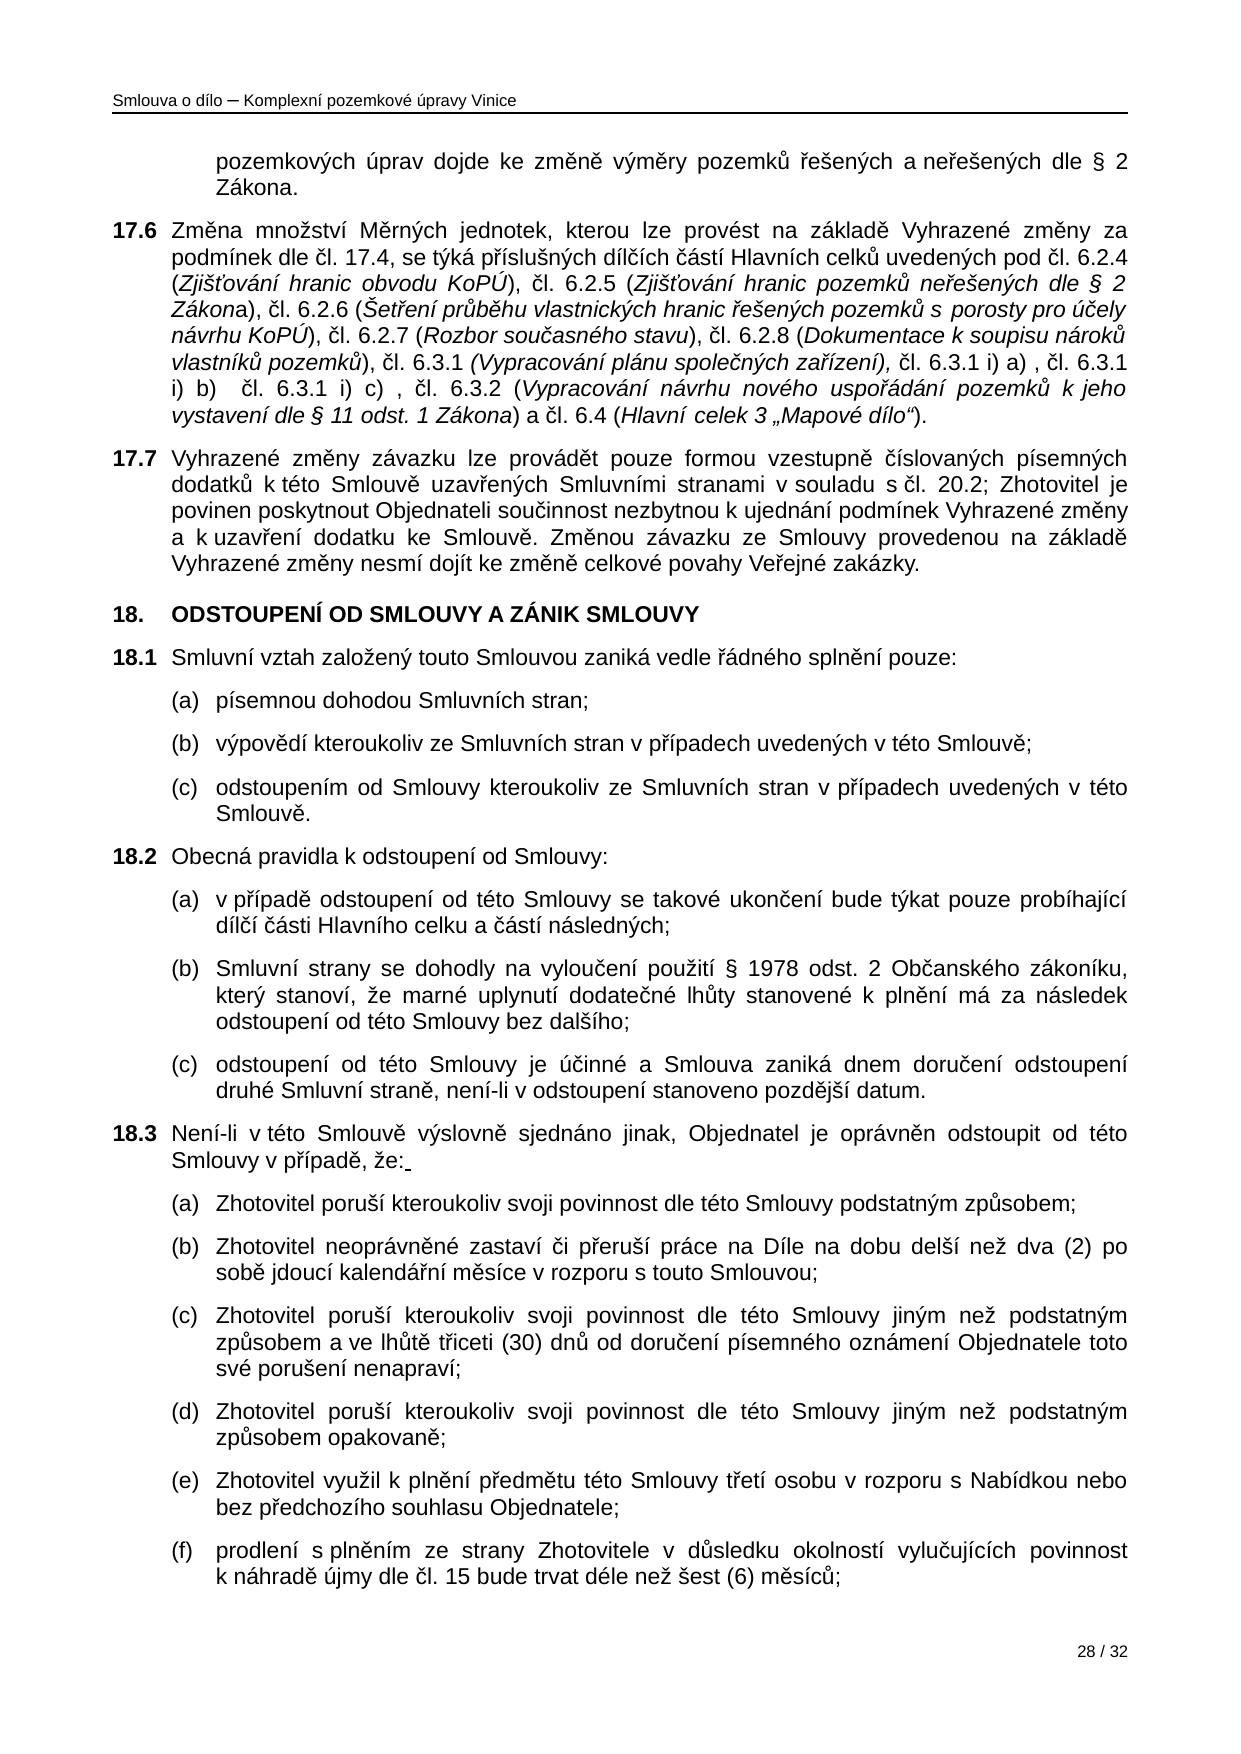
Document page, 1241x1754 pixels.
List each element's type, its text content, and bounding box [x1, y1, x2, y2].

text Obecná pravidla k odstoupení od Smlouvy: [112, 843, 1128, 869]
text odstoupením od Smlouvy kteroukoliv ze Smluvních stran v případech uvedených v této Smlouvě. [171, 773, 1128, 826]
text Zhotovitel poruší kteroukoliv svoji povinnost dle této Smlouvy jiným než podstatným způsobem opakovaně; [171, 1398, 1128, 1451]
text Změna množství Měrných jednotek, kterou lze provést na základě Vyhrazené změny za podmínek dle čl. 17.4, se týká příslušných dílčích částí Hlavních celků uvedených pod čl. 6.2.4 (Zjišťování hranic obvodu KoPÚ), čl. 6.2.5 (Zjišťování hranic pozemků neřešených dle § 2 Zákona), čl. 6.2.6 (Šetření průběhu vlastnických hranic řešených pozemků s porosty pro účely návrhu KoPÚ), čl. 6.2.7 (Rozbor současného stavu), čl. 6.2.8 (Dokumentace k soupisu nároků vlastníků pozemků), čl. 6.3.1 (Vypracování plánu společných zařízení), čl. 6.3.1 i) a) , čl. 6.3.1 i) b) čl. 6.3.1 i) c) , čl. 6.3.2 (Vypracování návrhu nového uspořádání pozemků k jeho vystavení dle § 11 odst. 1 Zákona) a čl. 6.4 (Hlavní celek 3 „Mapové dílo“). [112, 217, 1128, 428]
text Vyhrazené změny závazku lze provádět pouze formou vzestupně číslovaných písemných dodatků k této Smlouvě uzavřených Smluvními stranami v souladu s čl. 20.2; Zhotovitel je povinen poskytnout Objednateli součinnost nezbytnou k ujednání podmínek Vyhrazené změny a k uzavření dodatku ke Smlouvě. Změnou závazku ze Smlouvy provedenou na základě Vyhrazené změny nesmí dojít ke změně celkové povahy Veřejné zakázky. [112, 444, 1128, 576]
text odstoupení od této Smlouvy je účinné a Smlouva zaniká dnem doručení odstoupení druhé Smluvní straně, není-li v odstoupení stanoveno pozdější datum. [171, 1051, 1128, 1104]
list v případě odstoupení od této Smlouvy se takové ukončení bude týkat pouze probíhající dílčí části Hlavního celku a částí následných; [171, 886, 1128, 938]
text Zhotovitel využil k plnění předmětu této Smlouvy třetí osobu v rozporu s Nabídkou nebo bez předchozího souhlasu Objednatele; [171, 1467, 1128, 1520]
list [171, 148, 1128, 200]
text Zhotovitel poruší kteroukoliv svoji povinnost dle této Smlouvy jiným než podstatným způsobem a ve lhůtě třiceti (30) dnů od doručení písemného oznámení Objednatele toto své porušení nenapraví; [171, 1302, 1128, 1381]
text výpovědí kteroukoliv ze Smluvních stran v případech uvedených v této Smlouvě; [171, 730, 1128, 757]
text prodlení s plněním ze strany Zhotovitele v důsledku okolností vylučujících povinnost k náhradě újmy dle čl. 15 bude trvat déle než šest (6) měsíců; [171, 1537, 1128, 1589]
text Není-li v této Smlouvě výslovně sjednáno jinak, Objednatel je oprávněn odstoupit od této Smlouvy v případě, že: [112, 1120, 1128, 1173]
text Smluvní strany se dohodly na vyloučení použití § 1978 odst. 2 Občanského zákoníku, který stanoví, že marné uplynutí dodatečné lhůty stanovené k plnění má za následek odstoupení od této Smlouvy bez dalšího; [171, 955, 1128, 1034]
text ODSTOUPENÍ OD SMLOUVY a zánik smlouvy [112, 601, 1128, 628]
text Smluvní vztah založený touto Smlouvou zaniká vedle řádného splnění pouze: [112, 644, 1128, 671]
list Zhotovitel poruší kteroukoliv svoji povinnost dle této Smlouvy podstatným způsobem; [171, 1190, 1128, 1216]
list písemnou dohodou Smluvních stran; [171, 687, 1128, 714]
list Zhotovitel neoprávněné zastaví či přeruší práce na Díle na dobu delší než dva (2) po sobě jdoucí kalendářní měsíce v rozporu s touto Smlouvou; [171, 1233, 1128, 1285]
